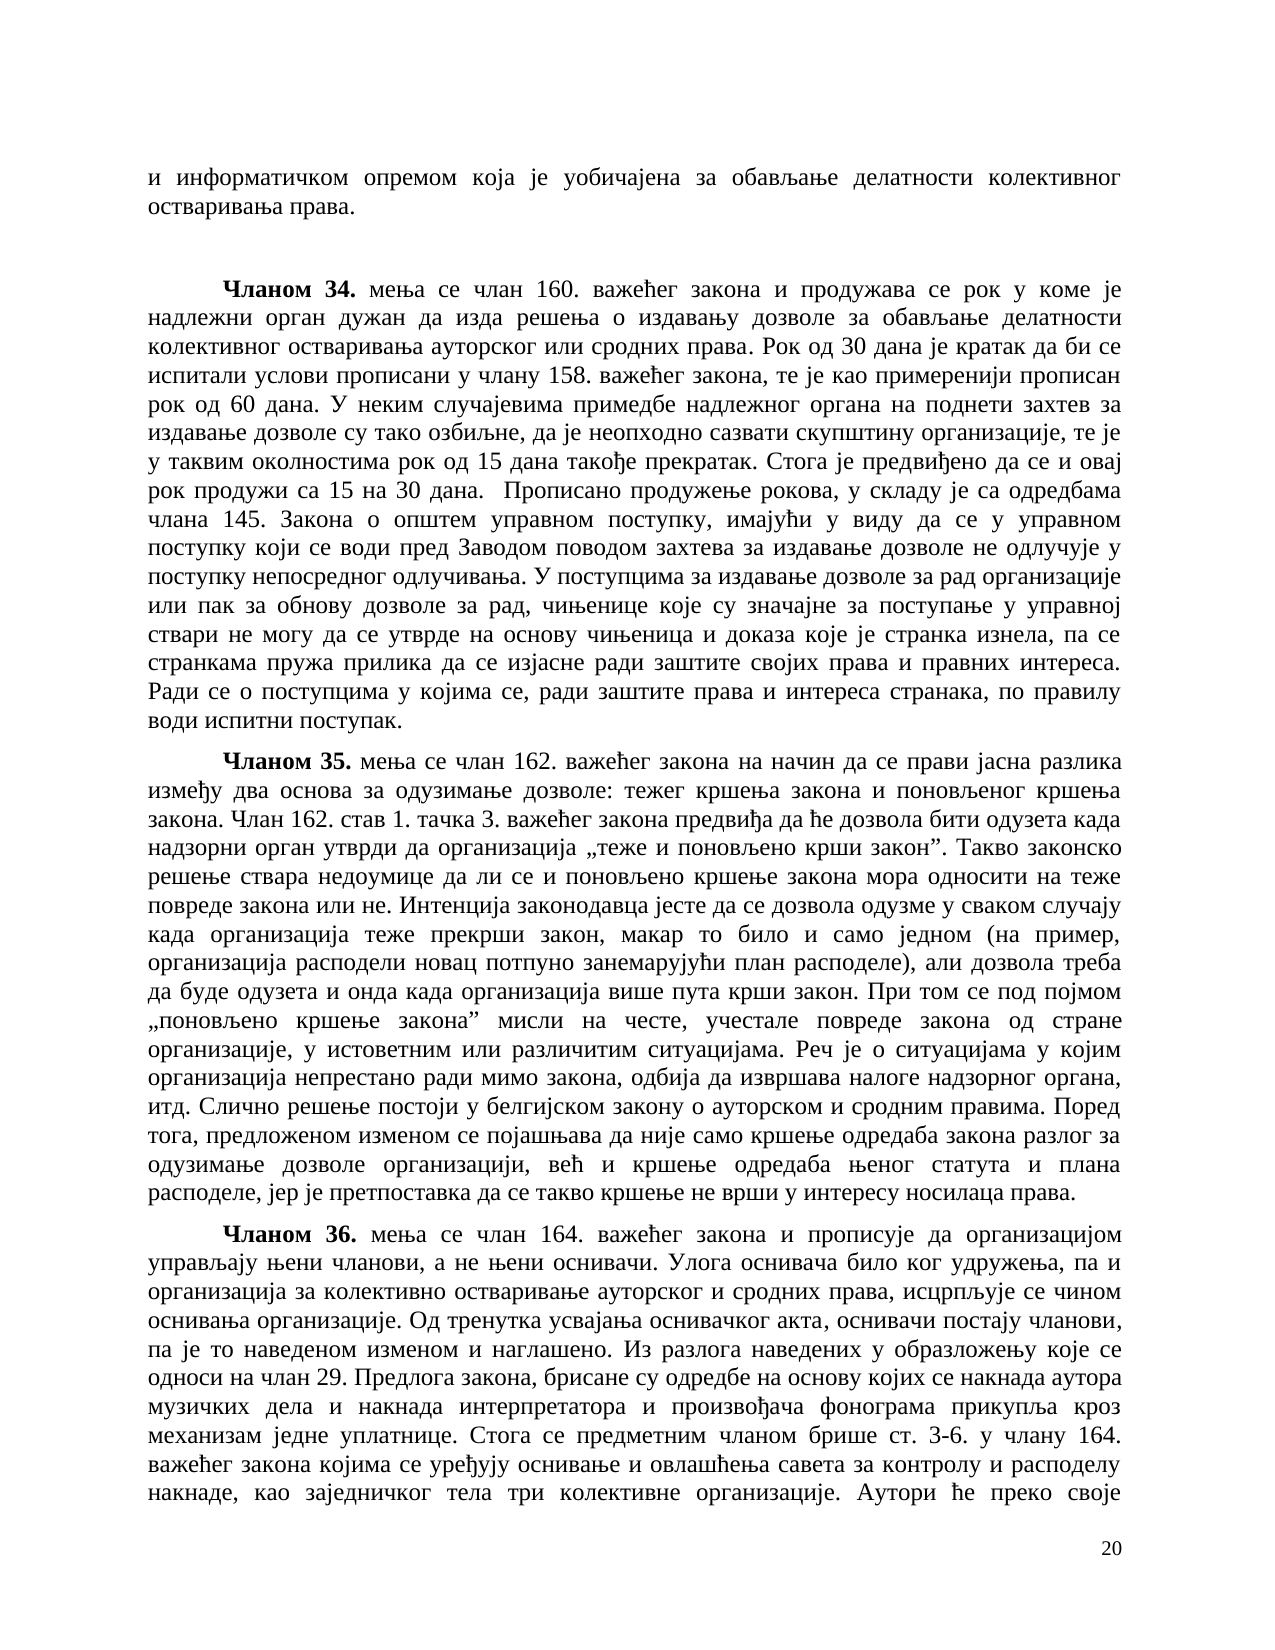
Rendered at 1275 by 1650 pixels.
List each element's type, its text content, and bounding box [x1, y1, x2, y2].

text Чланом 34. мења се члан 160. важећег закона и продужава се рок у коме је надлежни орган дужан да изда решења о издавању дозволе за обављање делатности колективног остваривања ауторског или сродних права. Рок од 30 дана је кратак да би се испитали услови прописани у члану 158. важећег закона, те је као примеренији прописан рок од 60 дана. У неким случајевима примедбе надлежног органа на поднети захтев за издавање дозволе су тако озбиљне, да је неопходно сазвати скупштину организације, те је у таквим околностима рок од 15 дана такође прекратак. Стога је предвиђено да се и овај рок продужи са 15 на 30 дана. Прописано продужење рокова, у складу је са одредбама члана 145. Закона о општем управном поступку, имајући у виду да се у управном поступку који се води пред Заводом поводом захтева за издавање дозволе не одлучује у поступку непосредног одлучивања. У поступцима за издавање дозволе за рад организације или пак за обнову дозволе за рад, чињенице које су значајне за поступање у управној ствари не могу да се утврде на основу чињеница и доказа које је странка изнела, па се странкама пружа прилика да се изјасне ради заштите својих права и правних интереса. Ради се о поступцима у којима се, ради заштите права и интереса странака, по правилу води испитни поступак. [148, 274, 1122, 734]
text Чланом 35. мења се члан 162. важећег закона на начин да се прави јасна разлика између два основа за одузимање дозволе: тежег кршења закона и поновљеног кршења закона. Члан 162. став 1. тачка 3. важећег закона предвиђа да ће дозвола бити одузета када надзорни орган утврди да организација „теже и поновљено крши закон”. Такво законско решење ствара недоумице да ли се и поновљено кршење закона мора односити на теже повреде закона или не. Интенција законодавца јесте да се дозвола одузме у сваком случају када организација теже прекрши закон, макар то било и само једном (на пример, организација расподели новац потпуно занемарујући план расподеле), али дозвола треба да буде одузета и онда када организација више пута крши закон. При том се под појмом „поновљено кршење закона” мисли на честе, учестале повреде закона од стране организације, у истоветним или различитим ситуацијама. Реч је о ситуацијама у којим организација непрестано ради мимо закона, одбија да извршава налоге надзорног органа, итд. Слично решење постоји у белгијском закону о ауторском и сродним правима. Поред тога, предложеном изменом се појашњава да није само кршење одредаба закона разлог за одузимање дозволе организацији, већ и кршење одредаба њеног статута и плана расподеле, јер је претпоставка да се такво кршење не врши у интересу носилаца права. [148, 746, 1122, 1206]
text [148, 162, 1122, 220]
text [148, 1219, 1122, 1506]
